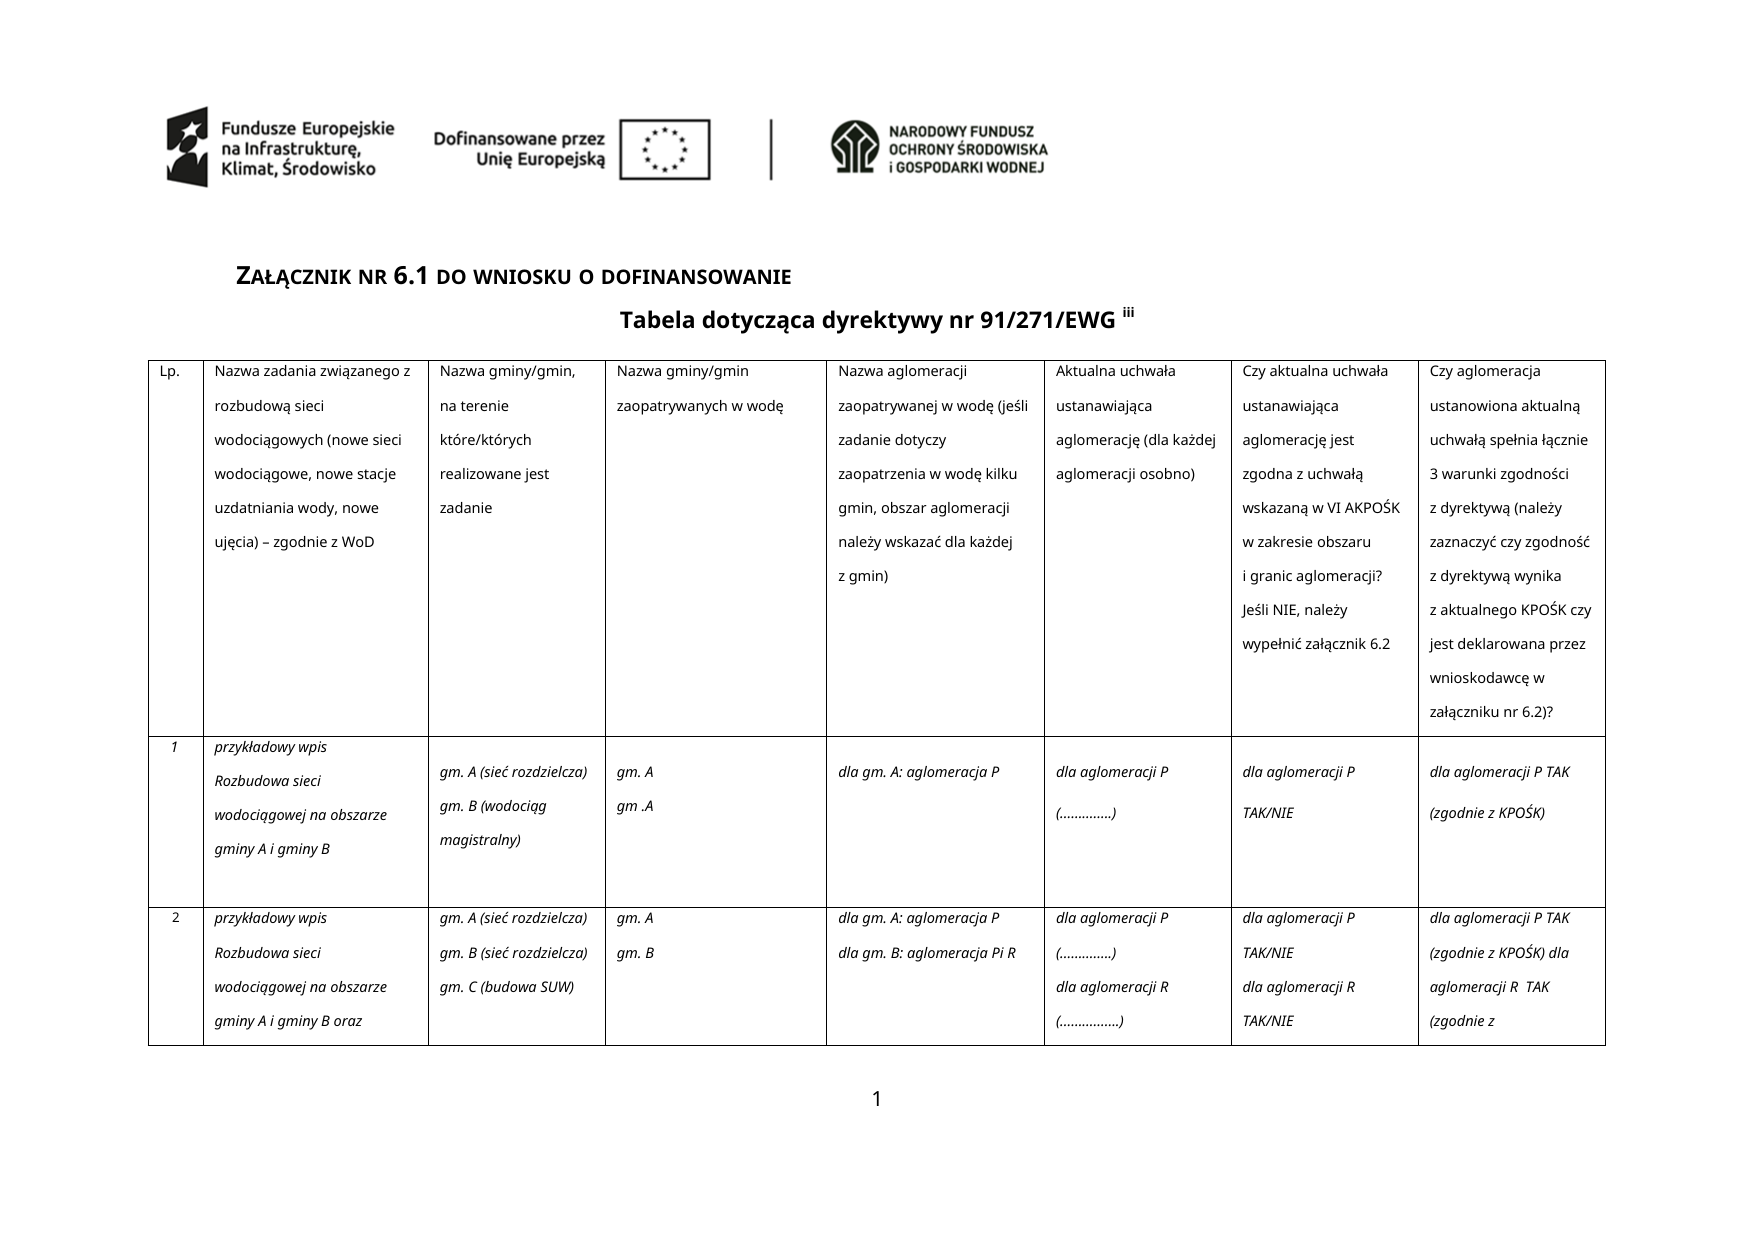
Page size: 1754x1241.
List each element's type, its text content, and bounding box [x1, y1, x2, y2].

picture [147, 86, 1092, 208]
table_cell przykładowy wpis Rozbudowa sieci wodociągowej na obszarze gminy A i gminy B oraz budowa SUW na obszarze gminy C [204, 908, 428, 1044]
table_cell 2 [149, 908, 203, 1044]
table_header Nazwa zadania związanego z rozbudową sieci wodociągowych (nowe sieci wodociągowe, nowe stacje uzdatniania wody, nowe ujęcia) – zgodnie z WoD [204, 361, 428, 736]
table_header Nazwa gminy/gmin zaopatrywanych w wodę [606, 361, 826, 736]
table_cell dla aglomeracji P (…………..) [1045, 737, 1231, 907]
table_cell dla aglomeracji P TAK/NIE dla aglomeracji R TAK/NIE [1232, 908, 1418, 1044]
table_cell gm. A (sieć rozdzielcza) gm. B (sieć rozdzielcza) gm. C (budowa SUW) [429, 908, 605, 1044]
table_header Czy aktualna uchwała ustanawiająca aglomerację jest zgodna z uchwałą wskazaną w VI AKPOŚK w zakresie obszaru i granic aglomeracji? Jeśli NIE, należy wypełnić załącznik 6.2 [1232, 361, 1418, 736]
table_cell przykładowy wpis Rozbudowa sieci wodociągowej na obszarze gminy A i gminy B [204, 737, 428, 907]
table_cell dla gm. A: aglomeracja P [827, 737, 1044, 907]
subtitle Załącznik nr 6.1 do wniosku o dofinansowanie [236, 257, 1606, 291]
table_cell gm. A gm .A [606, 737, 826, 907]
text Tabela dotycząca dyrektywy nr 91/271/EWG [148, 304, 1606, 335]
table_cell dla gm. A: aglomeracja P dla gm. B: aglomeracja Pi R [827, 908, 1044, 1044]
table_cell dla aglomeracji P (…………..) dla aglomeracji R (…………….) [1045, 908, 1231, 1044]
table_cell dla aglomeracji P TAK/NIE [1232, 737, 1418, 907]
table_cell dla aglomeracji P TAK (zgodnie z KPOŚK) [1419, 737, 1605, 907]
table_header Nazwa gminy/gmin, na terenie które/których realizowane jest zadanie [429, 361, 605, 736]
table_cell gm. A (sieć rozdzielcza) gm. B (wodociąg magistralny) [429, 737, 605, 907]
table_header Lp. [149, 361, 203, 736]
table_header Aktualna uchwała ustanawiająca aglomerację (dla każdej aglomeracji osobno) [1045, 361, 1231, 736]
table_cell gm. A gm. B gm. Ai B [606, 908, 826, 1044]
table_header Czy aglomeracja ustanowiona aktualną uchwałą spełnia łącznie 3 warunki zgodności z dyrektywą (należy zaznaczyć czy zgodność z dyrektywą wynika z aktualnego KPOŚK czy jest deklarowana przez wnioskodawcę w załączniku nr 6.2)? [1419, 361, 1605, 736]
table_cell dla aglomeracji P TAK (zgodnie z KPOŚK) dla aglomeracji R TAK (zgodnie z oświadczeniem wnioskodawcy) [1419, 908, 1605, 1044]
table_cell 1 [149, 737, 203, 907]
table_header Nazwa aglomeracji zaopatrywanej w wodę (jeśli zadanie dotyczy zaopatrzenia w wodę kilku gmin, obszar aglomeracji należy wskazać dla każdej z gmin) [827, 361, 1044, 736]
